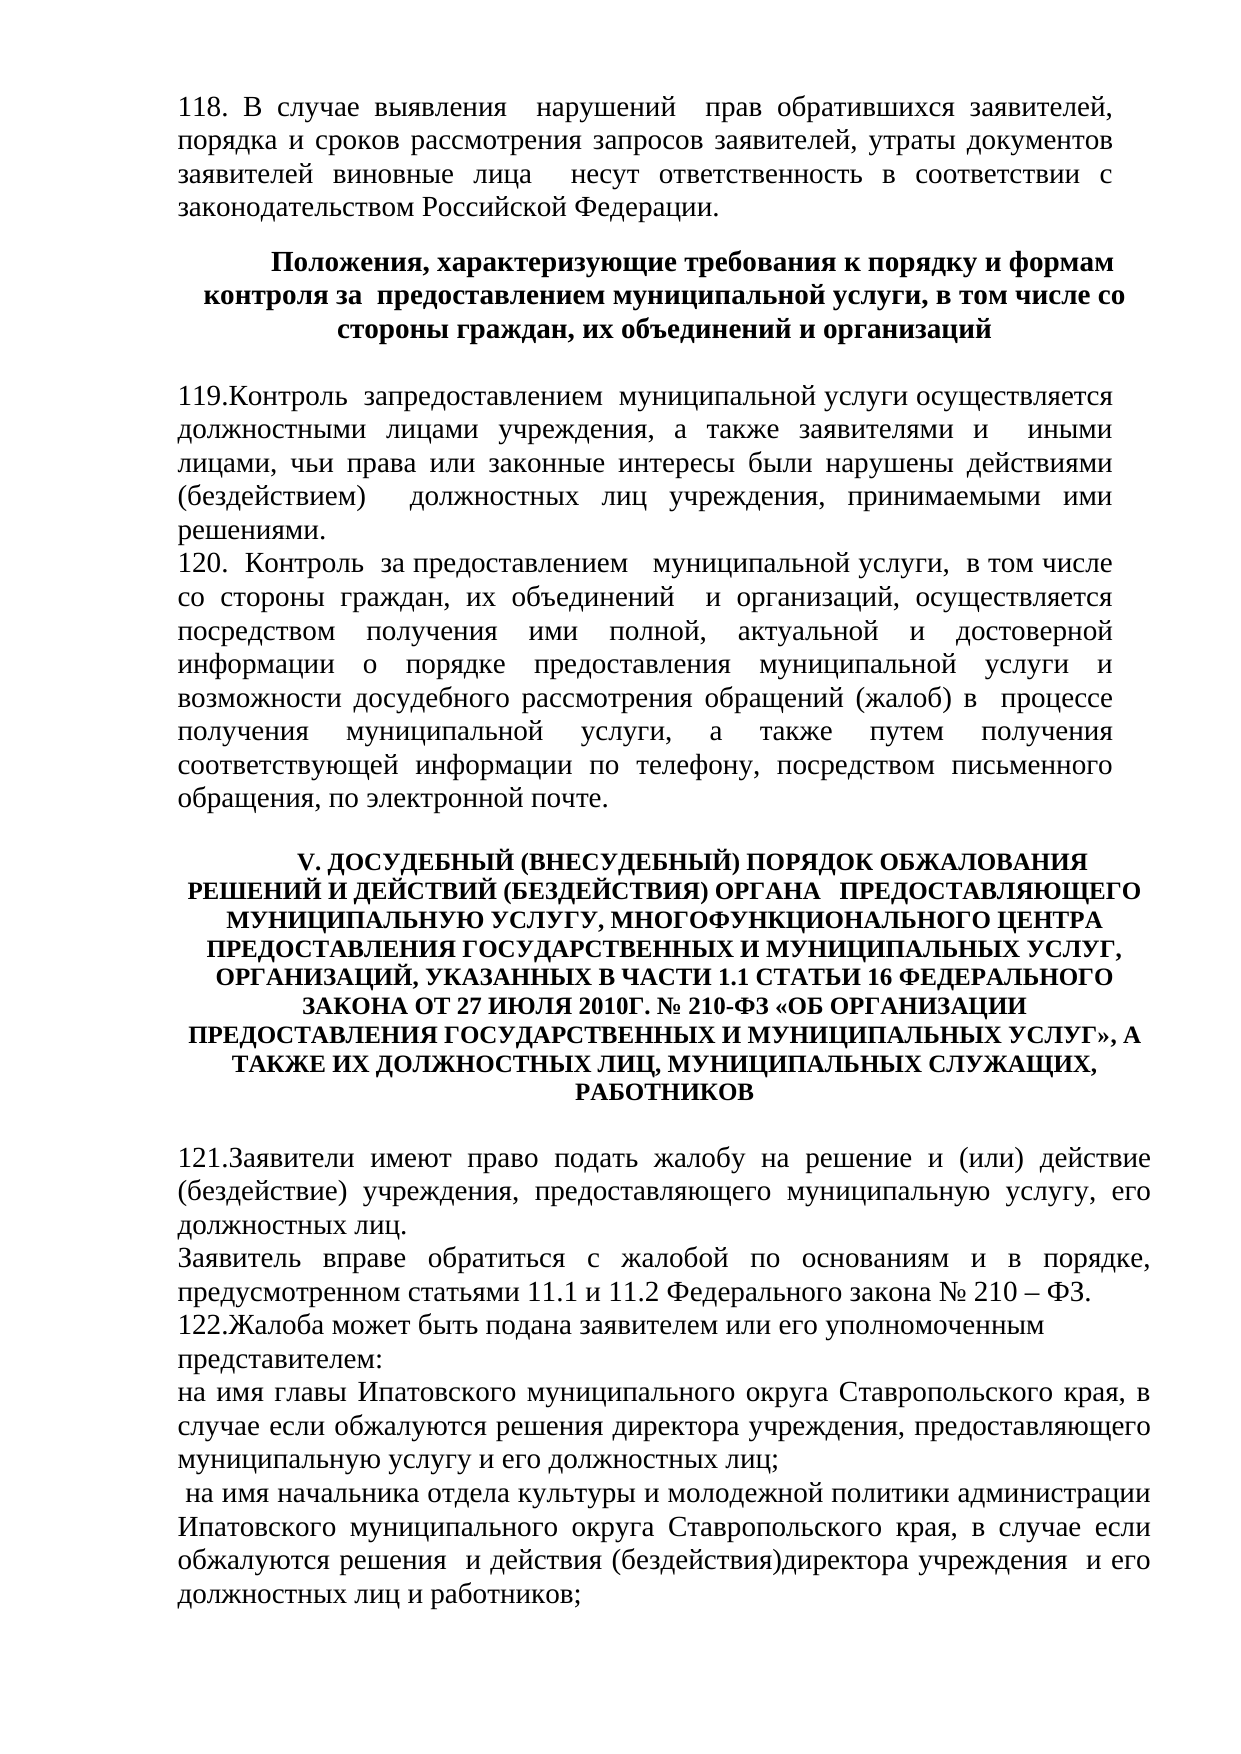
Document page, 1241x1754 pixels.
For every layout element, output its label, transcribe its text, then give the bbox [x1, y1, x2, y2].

text Заявитель вправе обратиться с жалобой по основаниям и в порядке, предусмотренном статьями 11.1 и 11.2 Федерального закона № 210 – ФЗ. [177, 1240, 1152, 1307]
text 119.Контроль запредоставлением муниципальной услуги осуществляется должностными лицами учреждения, а также заявителями и иными лицами, чьи права или законные интересы были нарушены действиями (бездействием) должностных лиц учреждения, принимаемыми ими решениями. [177, 378, 1113, 546]
text на имя главы Ипатовского муниципального округа Ставропольского края, в случае если обжалуются решения директора учреждения, предоставляющего муниципальную услугу и его должностных лиц; [177, 1374, 1152, 1475]
text 122.Жалоба может быть подана заявителем или его уполномоченным представителем: [177, 1307, 1152, 1374]
text на имя начальника отдела культуры и молодежной политики администрации Ипатовского муниципального округа Ставропольского края, в случае если обжалуются решения и действия (бездействия)директора учреждения и его должностных лиц и работников; [177, 1475, 1152, 1609]
text V. ДОСУДЕБНЫЙ (ВНЕСУДЕБНЫЙ) ПОРЯДОК ОБЖАЛОВАНИЯ РЕШЕНИЙ И ДЕЙСТВИЙ (БЕЗДЕЙСТВИЯ) ОРГАНА ПРЕДОСТАВЛЯЮЩЕГО МУНИЦИПАЛЬНУЮ УСЛУГУ, МНОГОФУНКЦИОНАЛЬНОГО ЦЕНТРА ПРЕДОСТАВЛЕНИЯ ГОСУДАРСТВЕННЫХ И МУНИЦИПАЛЬНЫХ УСЛУГ, ОРГАНИЗАЦИЙ, УКАЗАННЫХ В ЧАСТИ 1.1 СТАТЬИ 16 ФЕДЕРАЛЬНОГО ЗАКОНА ОТ 27 ИЮЛЯ 2010Г. № 210-ФЗ «ОБ ОРГАНИЗАЦИИ ПРЕДОСТАВЛЕНИЯ ГОСУДАРСТВЕННЫХ И МУНИЦИПАЛЬНЫХ УСЛУГ», А ТАКЖЕ ИХ ДОЛЖНОСТНЫХ ЛИЦ, МУНИЦИПАЛЬНЫХ СЛУЖАЩИХ, РАБОТНИКОВ [177, 847, 1152, 1106]
text 118. В случае выявления нарушений прав обратившихся заявителей, порядка и сроков рассмотрения запросов заявителей, утраты документов заявителей виновные лица несут ответственность в соответствии с законодательством Российской Федерации. [177, 89, 1113, 223]
text 121.Заявители имеют право подать жалобу на решение и (или) действие (бездействие) учреждения, предоставляющего муниципальную услугу, его должностных лиц. [177, 1140, 1152, 1240]
text 120. Контроль за предоставлением муниципальной услуги, в том числе со стороны граждан, их объединений и организаций, осуществляется посредством получения ими полной, актуальной и достоверной информации о порядке предоставления муниципальной услуги и возможности досудебного рассмотрения обращений (жалоб) в процессе получения муниципальной услуги, а также путем получения соответствующей информации по телефону, посредством письменного обращения, по электронной почте. [177, 546, 1113, 814]
text Положения, характеризующие требования к порядку и формам контроля за предоставлением муниципальной услуги, в том числе со стороны граждан, их объединений и организаций [177, 244, 1152, 344]
